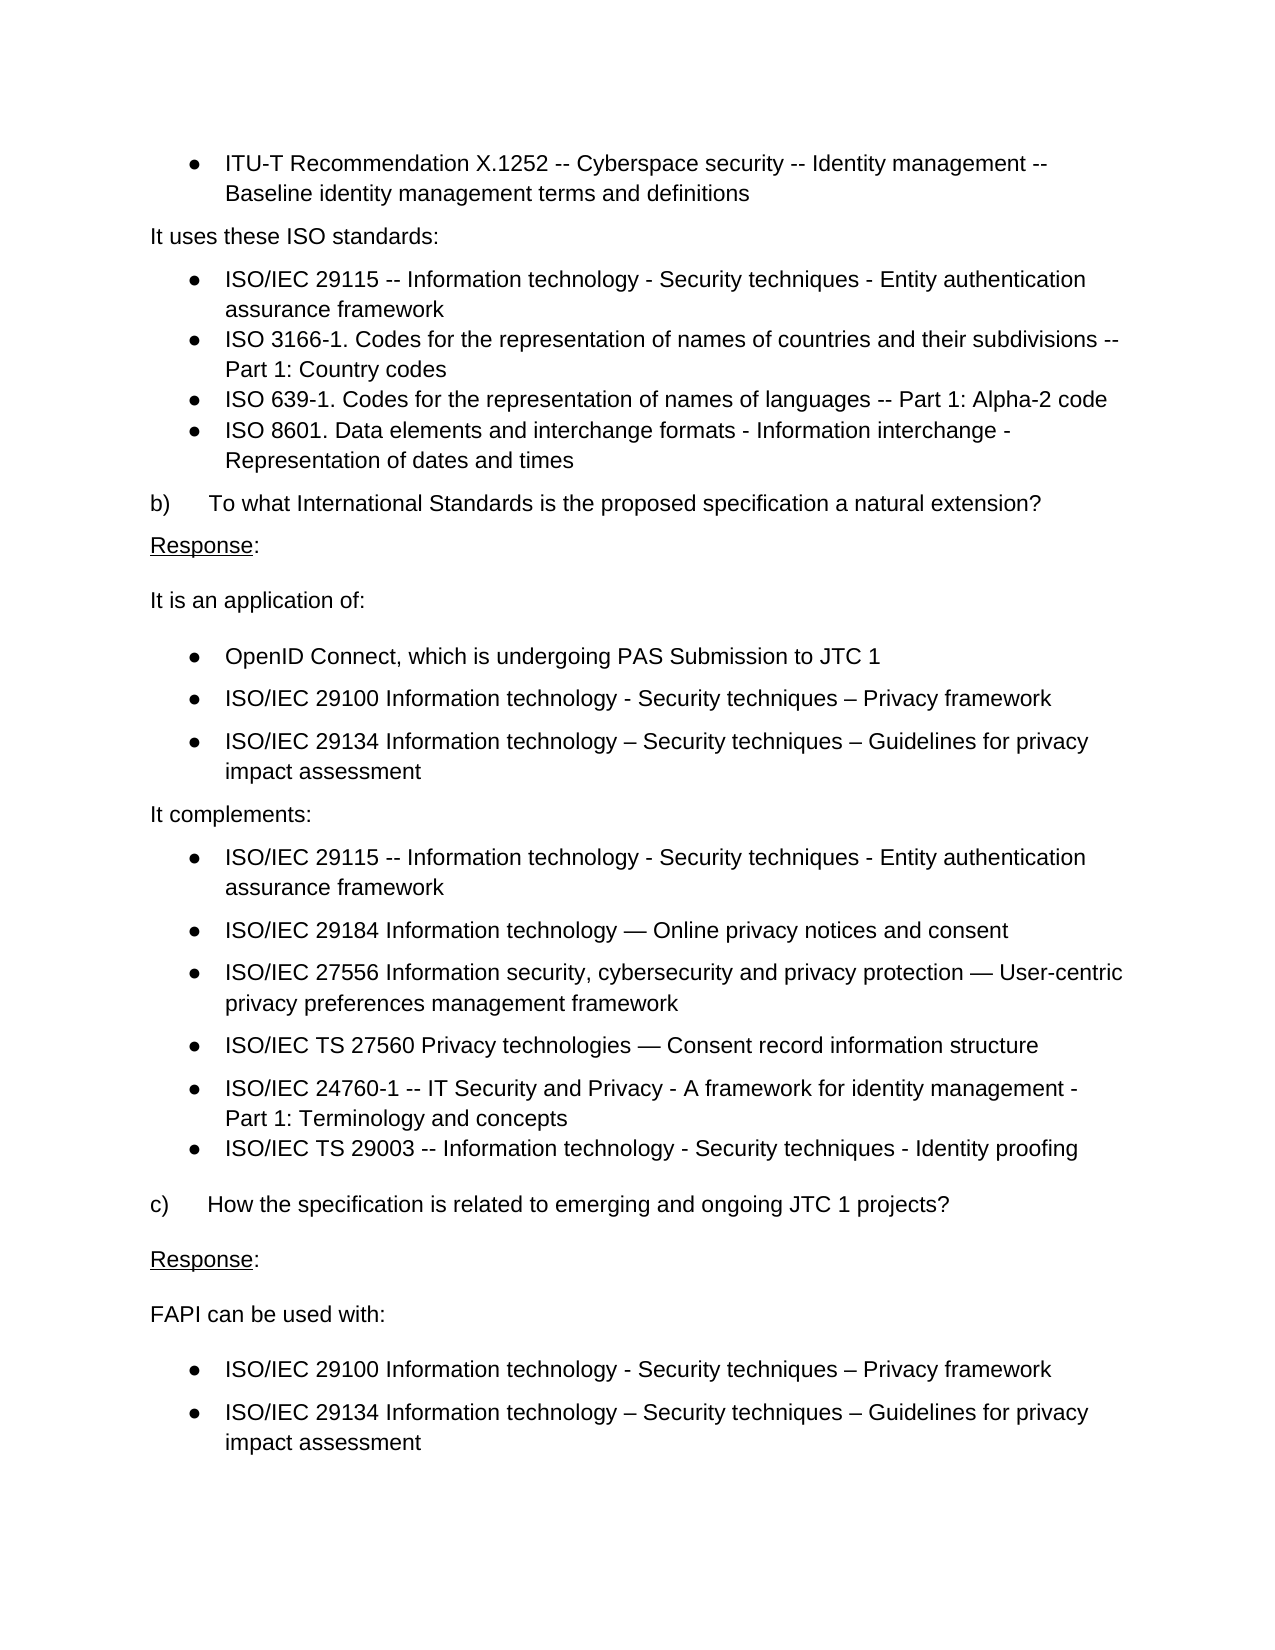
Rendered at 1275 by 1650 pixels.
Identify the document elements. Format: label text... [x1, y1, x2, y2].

list ITU-T Recommendation X.1252 -- Cyberspace security -- Identity management -- Baseline identity management terms and definitions [187, 150, 1125, 207]
text Response: [150, 1246, 1125, 1272]
text Response: [150, 532, 1125, 559]
list ISO/IEC 29115 -- Information technology - Security techniques - Entity authentication assurance framework [187, 844, 1125, 900]
list ISO 3166-1. Codes for the representation of names of countries and their subdivisions -- Part 1: Country codes [187, 326, 1125, 383]
text It is an application of: [150, 587, 1125, 614]
list ISO/IEC 29100 Information technology - Security techniques – Privacy framework [187, 1356, 1125, 1383]
list ISO/IEC 27556 Information security, cybersecurity and privacy protection — User-centric privacy preferences management framework [187, 959, 1125, 1016]
list ISO 8601. Data elements and interchange formats - Information interchange - Representation of dates and times [187, 417, 1125, 473]
list ISO/IEC 29115 -- Information technology - Security techniques - Entity authentication assurance framework [187, 266, 1125, 322]
text FAPI can be used with: [150, 1301, 1125, 1327]
list ISO/IEC TS 29003 -- Information technology - Security techniques - Identity proofing [187, 1135, 1125, 1162]
list ISO/IEC 29134 Information technology – Security techniques – Guidelines for privacy impact assessment [187, 728, 1125, 785]
list ISO/IEC 29100 Information technology - Security techniques – Privacy framework [187, 685, 1125, 712]
list ISO/IEC 24760-1 -- IT Security and Privacy - A framework for identity management - Part 1: Terminology and concepts [187, 1075, 1125, 1132]
text b) To what International Standards is the proposed specification a natural extension? [150, 489, 1125, 516]
list ISO/IEC TS 27560 Privacy technologies — Consent record information structure [187, 1032, 1125, 1059]
list ISO/IEC 29134 Information technology – Security techniques – Guidelines for privacy impact assessment [187, 1399, 1125, 1456]
list ISO 639-1. Codes for the representation of names of languages -- Part 1: Alpha-2 code [187, 386, 1125, 413]
text It complements: [150, 801, 1125, 827]
text It uses these ISO standards: [150, 223, 1125, 249]
list ISO/IEC 29184 Information technology — Online privacy notices and consent [187, 917, 1125, 943]
text c) How the specification is related to emerging and ongoing JTC 1 projects? [150, 1191, 1125, 1217]
list OpenID Connect, which is undergoing PAS Submission to JTC 1 [187, 643, 1125, 669]
